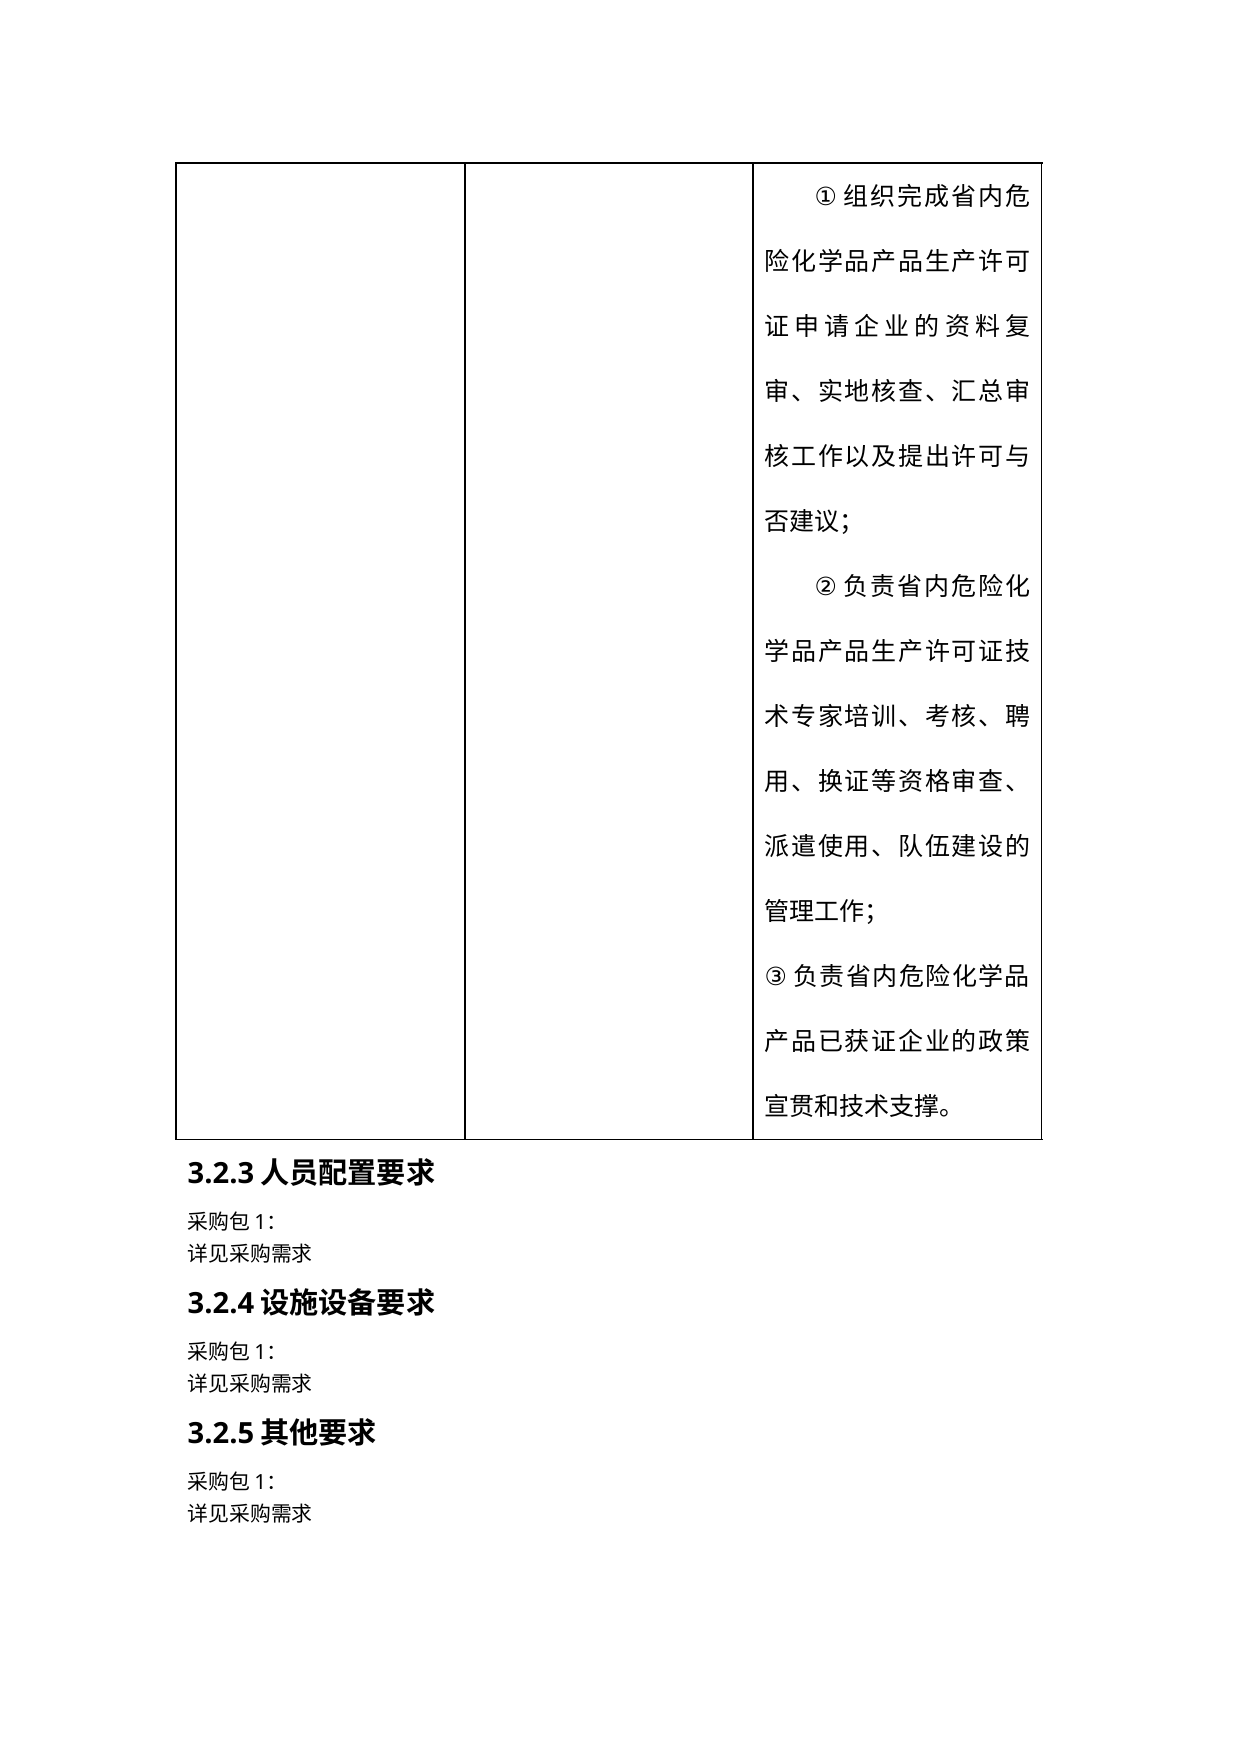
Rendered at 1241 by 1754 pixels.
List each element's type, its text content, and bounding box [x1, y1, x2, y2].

text 详见采购需求 [187, 1368, 1053, 1400]
table_cell 1 [177, 164, 464, 1138]
text 3.2.3人员配置要求 [187, 1140, 1053, 1205]
text 采购包1： [187, 1465, 1053, 1498]
table_cell [466, 164, 752, 1138]
text 采购包1： [187, 1205, 1053, 1238]
text 采购包1： [187, 1335, 1053, 1368]
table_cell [754, 164, 1041, 1138]
text 3.2.5其他要求 [187, 1400, 1053, 1465]
text 详见采购需求 [187, 1238, 1053, 1270]
text 详见采购需求 [187, 1498, 1053, 1530]
text 3.2.4设施设备要求 [187, 1270, 1053, 1335]
